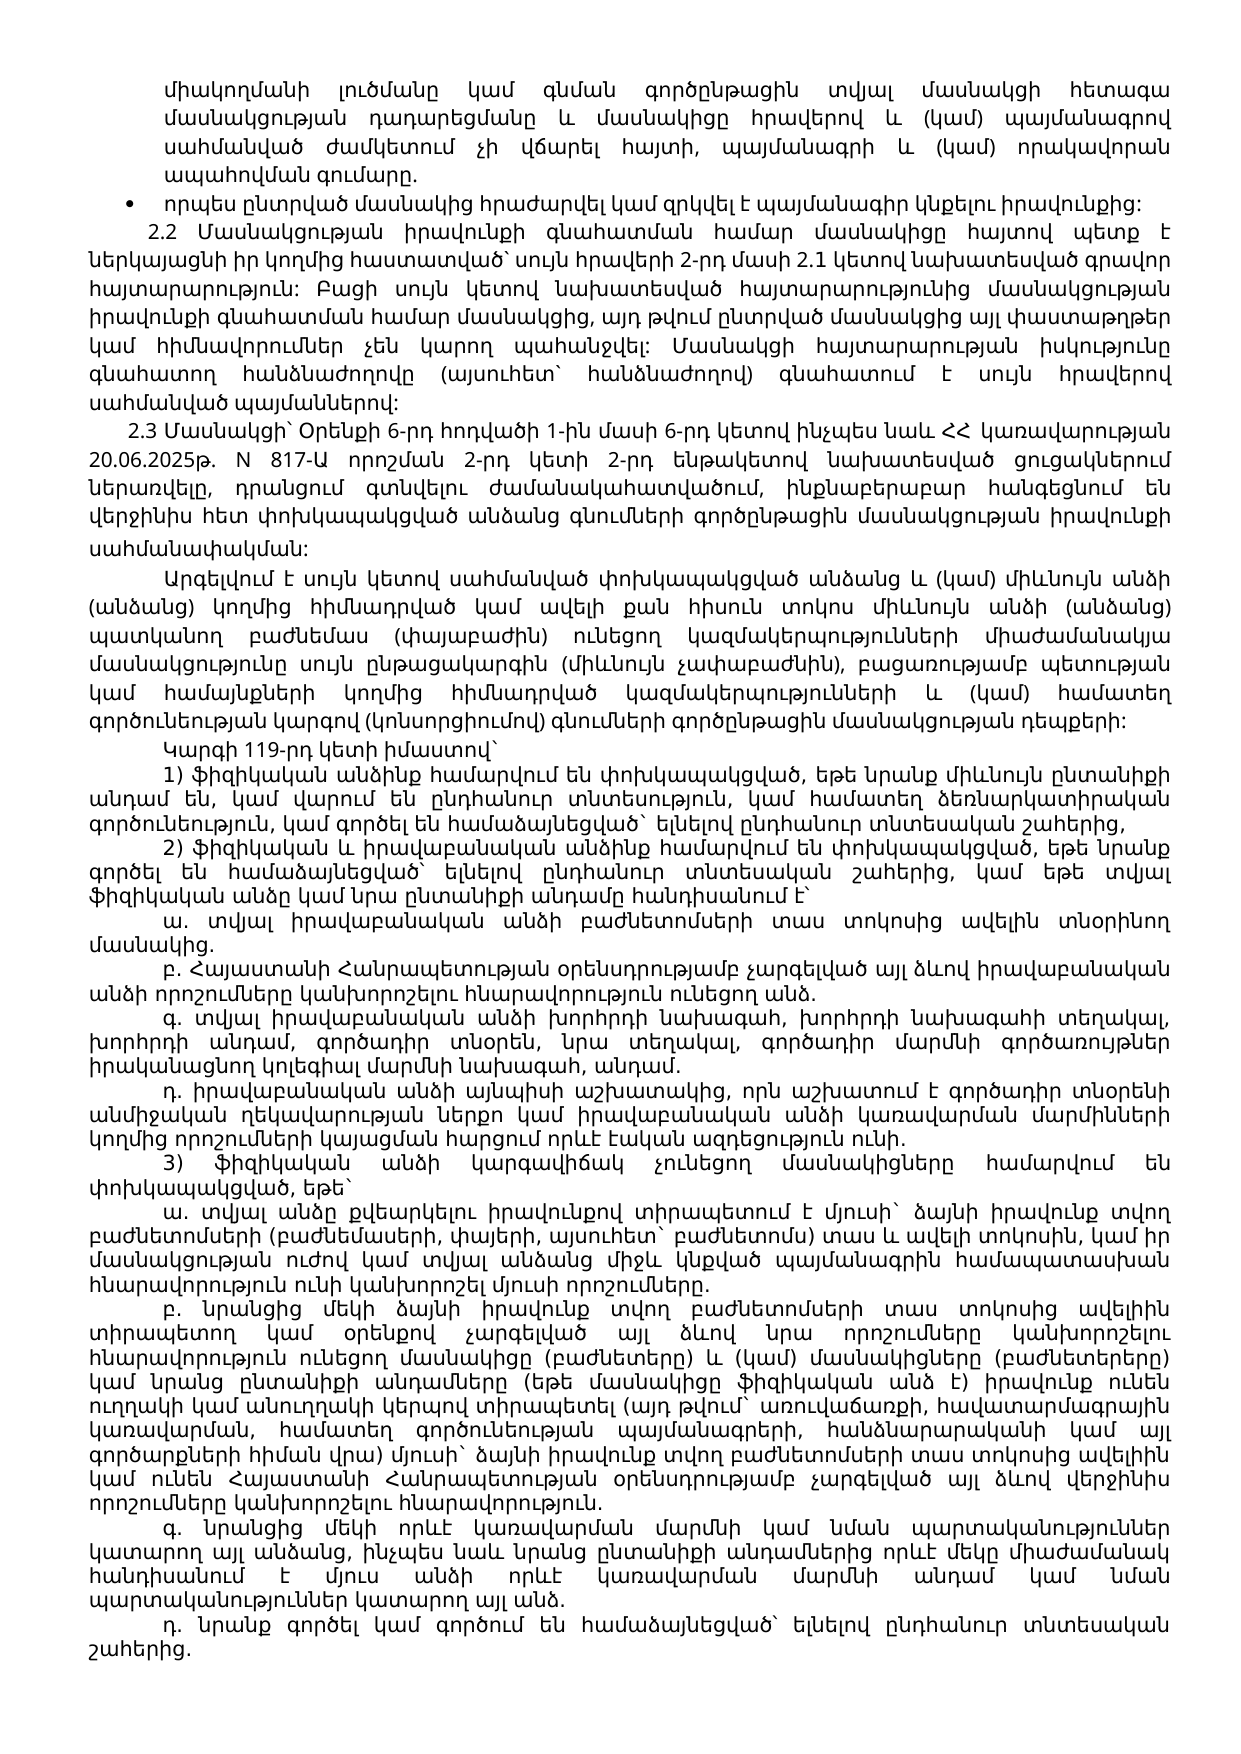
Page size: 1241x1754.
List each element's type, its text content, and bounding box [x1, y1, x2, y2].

text բ. նրանցից մեկի ձայնի իրավունք տվող բաժնետոմսերի տաս տոկոսից ավելիին տիրապետող կամ օրենքով չարգելված այլ ձևով նրա որոշումները կանխորոշելու հնարավորություն ունեցող մասնակիցը (բաժնետերը) և (կամ) մասնակիցները (բաժնետերերը) կամ նրանց ընտանիքի անդամները (եթե մասնակիցը ֆիզիկական անձ է) իրավունք ունեն ուղղակի կամ անուղղակի կերպով տիրապետել (այդ թվում` առուվաճառքի, հավատարմագրային կառավարման, համատեղ գործունեության պայմանագրերի, հանձնարարականի կամ այլ գործարքների հիման վրա) մյուսի` ձայնի իրավունք տվող բաժնետոմսերի տաս տոկոսից ավելիին կամ ունեն Հայաստանի Հանրապետության օրենսդրությամբ չարգելված այլ ձևով վերջինիս որոշումները կանխորոշելու հնարավորություն. [89, 1297, 1171, 1516]
list որպես ընտրված մասնակից հրաժարվել կամ զրկվել է պայմանագիր կնքելու իրավունքից: [126, 189, 1171, 217]
text 2) ֆիզիկական և իրավաբանական անձինք համարվում են փոխկապակցված, եթե նրանք գործել են համաձայնեցված՝ ելնելով ընդհանուր տնտեսական շահերից, կամ եթե տվյալ ֆիզիկական անձը կամ նրա ընտանիքի անդամը հանդիսանում է՝ [89, 836, 1171, 909]
text Կարգի 119-րդ կետի իմաստով` [89, 735, 1171, 763]
text դ. իրավաբանական անձի այնպիսի աշխատակից, որն աշխատում է գործադիր տնօրենի անմիջական ղեկավարության ներքո կամ իրավաբանական անձի կառավարման մարմինների կողմից որոշումների կայացման հարցում որևէ էական ազդեցություն ունի. [89, 1079, 1171, 1151]
text բ. Հայաստանի Հանրապետության օրենսդրությամբ չարգելված այլ ձևով իրավաբանական անձի որոշումները կանխորոշելու հնարավորություն ունեցող անձ. [89, 957, 1171, 1006]
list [126, 75, 1171, 189]
text դ. նրանք գործել կամ գործում են համաձայնեցված՝ ելնելով ընդհանուր տնտեսական շահերից. [89, 1613, 1171, 1661]
text 2.2 Մասնակցության իրավունքի գնահատման համար մասնակիցը հայտով պետք է ներկայացնի իր կողմից հաստատված` սույն հրավերի 2-րդ մասի 2.1 կետով նախատեսված գրավոր հայտարարություն: Բացի սույն կետով նախատեսված հայտարարությունից մասնակցության իրավունքի գնահատման համար մասնակցից, այդ թվում ընտրված մասնակցից այլ փաստաթղթեր կամ հիմնավորումներ չեն կարող պահանջվել: Մասնակցի հայտարարության իսկությունը գնահատող հանձնաժողովը (այսուհետ` հանձնաժողով) գնահատում է սույն հրավերով սահմանված պայմաններով: [89, 217, 1171, 416]
text 2.3 Մասնակցի՝ Օրենքի 6-րդ հոդվածի 1-ին մասի 6-րդ կետով ինչպես նաև ՀՀ կառավարության 20.06.2025թ. N 817-Ա որոշման 2-րդ կետի 2-րդ ենթակետով նախատեսված ցուցակներում ներառվելը, դրանցում գտնվելու ժամանակահատվածում, ինքնաբերաբար հանգեցնում են վերջինիս հետ փոխկապակցված անձանց գնումների գործընթացին մասնակցության իրավունքի սահմանափակման: [89, 416, 1171, 564]
text գ. տվյալ իրավաբանական անձի խորհրդի նախագահ, խորհրդի նախագահի տեղակալ, խորհրդի անդամ, գործադիր տնօրեն, նրա տեղակալ, գործադիր մարմնի գործառույթներ իրականացնող կոլեգիալ մարմնի նախագահ, անդամ. [89, 1006, 1171, 1079]
text ա. տվյալ անձը քվեարկելու իրավունքով տիրապետում է մյուսի` ձայնի իրավունք տվող բաժնետոմսերի (բաժնեմասերի, փայերի, այսուհետ` բաժնետոմս) տաս և ավելի տոկոսին, կամ իր մասնակցության ուժով կամ տվյալ անձանց միջև կնքված պայմանագրին համապատասխան հնարավորություն ունի կանխորոշել մյուսի որոշումները. [89, 1200, 1171, 1297]
text գ. նրանցից մեկի որևէ կառավարման մարմնի կամ նման պարտականություններ կատարող այլ անձանց, ինչպես նաև նրանց ընտանիքի անդամներից որևէ մեկը միաժամանակ հանդիսանում է մյուս անձի որևէ կառավարման մարմնի անդամ կամ նման պարտականություններ կատարող այլ անձ. [89, 1516, 1171, 1613]
text ա. տվյալ իրավաբանական անձի բաժնետոմսերի տաս տոկոսից ավելին տնօրինող մասնակից. [89, 909, 1171, 957]
text 1) ֆիզիկական անձինք համարվում են փոխկապակցված, եթե նրանք միևնույն ընտանիքի անդամ են, կամ վարում են ընդհանուր տնտեսություն, կամ համատեղ ձեռնարկատիրական գործունեություն, կամ գործել են համաձայնեցված` ելնելով ընդհանուր տնտեսական շահերից, [89, 763, 1171, 836]
text 3) ֆիզիկական անձի կարգավիճակ չունեցող մասնակիցները համարվում են փոխկապակցված, եթե` [89, 1151, 1171, 1200]
text Արգելվում է սույն կետով սահմանված փոխկապակցված անձանց և (կամ) միևնույն անձի (անձանց) կողմից հիմնադրված կամ ավելի քան հիսուն տոկոս միևնույն անձի (անձանց) պատկանող բաժնեմաս (փայաբաժին) ունեցող կազմակերպությունների միաժամանակյա մասնակցությունը սույն ընթացակարգին (միևնույն չափաբաժնին), բացառությամբ պետության կամ համայնքների կողմից հիմնադրված կազմակերպությունների և (կամ) համատեղ գործունեության կարգով (կոնսորցիումով) գնումների գործընթացին մասնակցության դեպքերի: [89, 564, 1171, 735]
